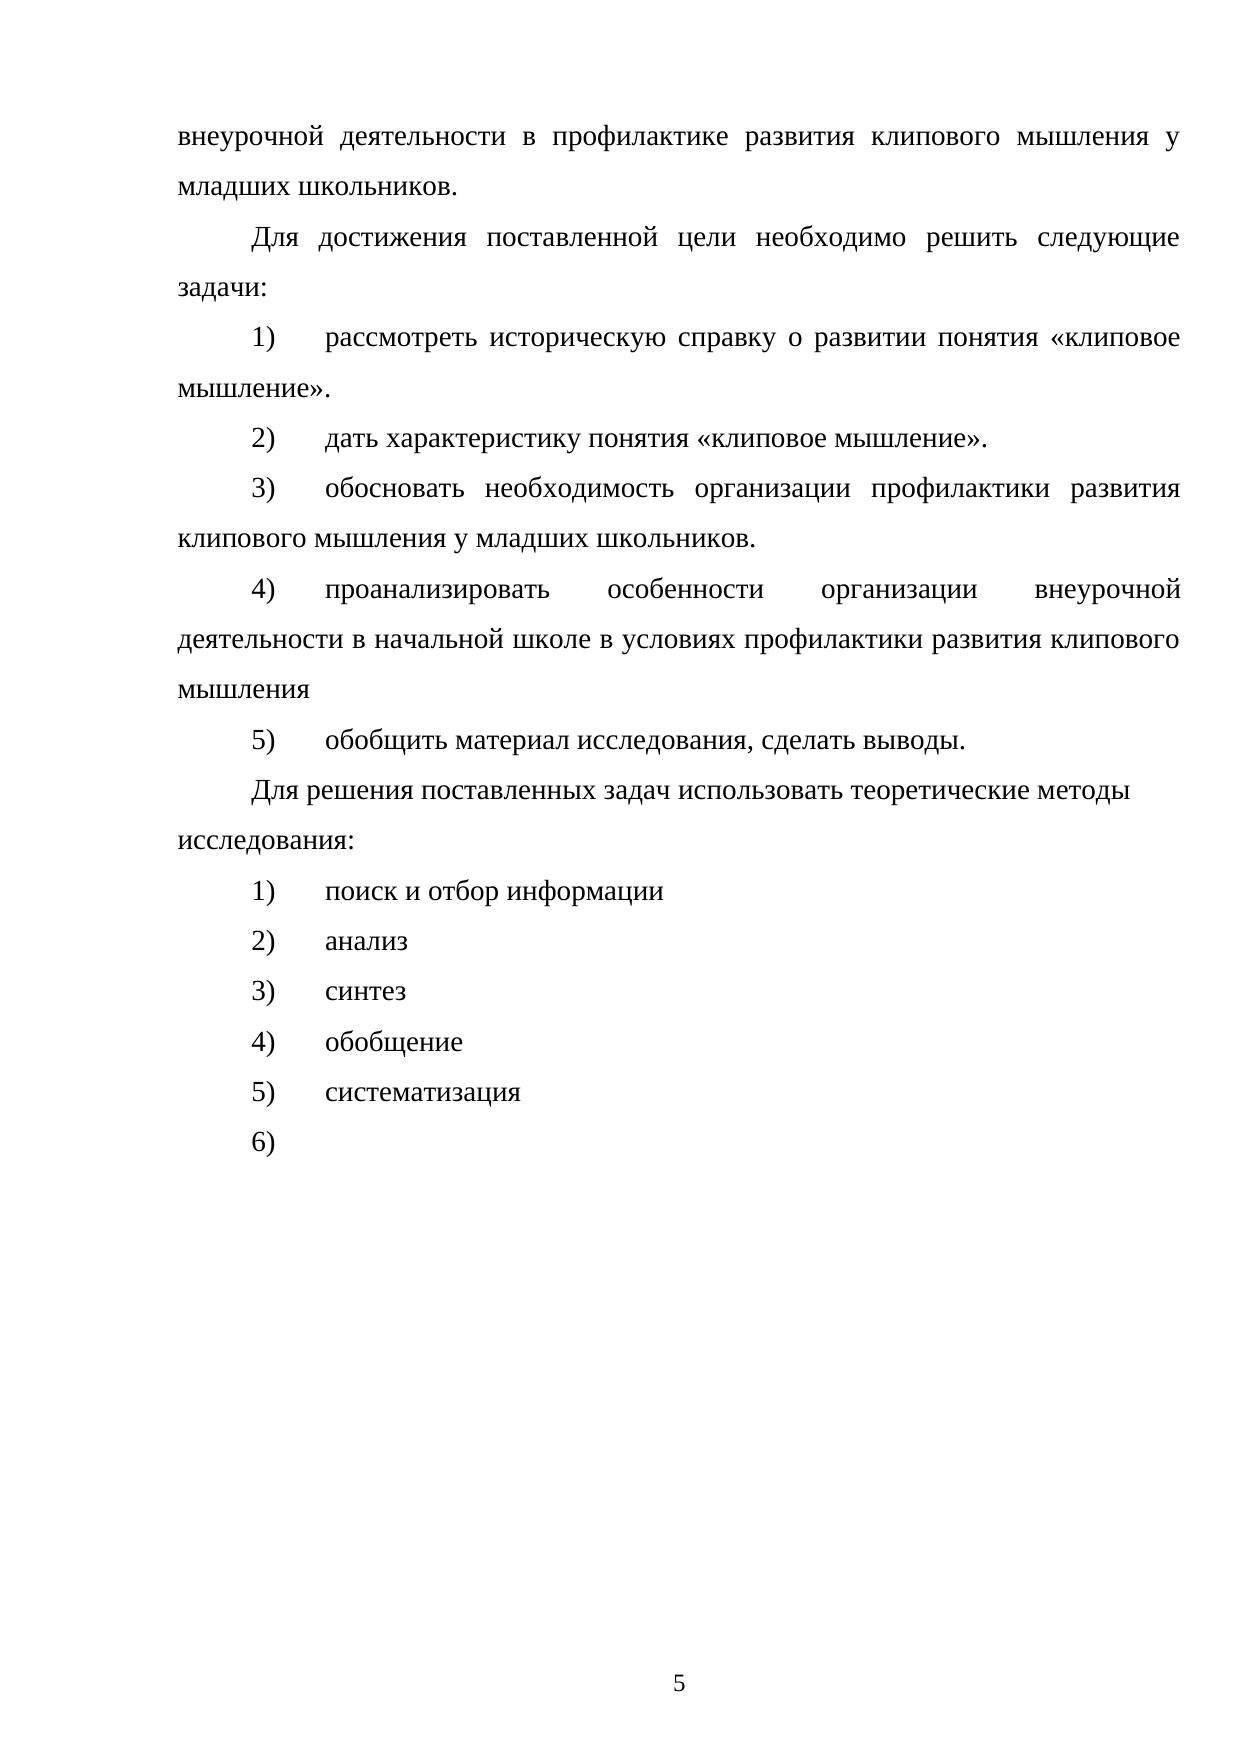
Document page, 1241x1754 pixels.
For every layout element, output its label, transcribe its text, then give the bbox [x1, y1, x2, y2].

list обобщить материал исследования, сделать выводы. [177, 722, 1181, 755]
text Для достижения поставленной цели необходимо решить следующие задачи: [177, 219, 1181, 303]
list проанализировать особенности организации внеурочной деятельности в начальной школе в условиях профилактики развития клипового мышления [177, 571, 1181, 705]
list рассмотреть историческую справку о развитии понятия «клиповое мышление». [177, 319, 1181, 403]
list дать характеристику понятия «клиповое мышление». [177, 420, 1181, 453]
list анализ [177, 923, 1181, 957]
list обосновать необходимость организации профилактики развития клипового мышления у младших школьников. [177, 470, 1181, 554]
text Для решения поставленных задач использовать теоретические методы исследования: [177, 772, 1181, 856]
list синтез [177, 973, 1181, 1007]
list систематизация [177, 1074, 1181, 1108]
list обобщение [177, 1024, 1181, 1057]
list поиск и отбор информации [177, 873, 1181, 906]
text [177, 118, 1181, 202]
